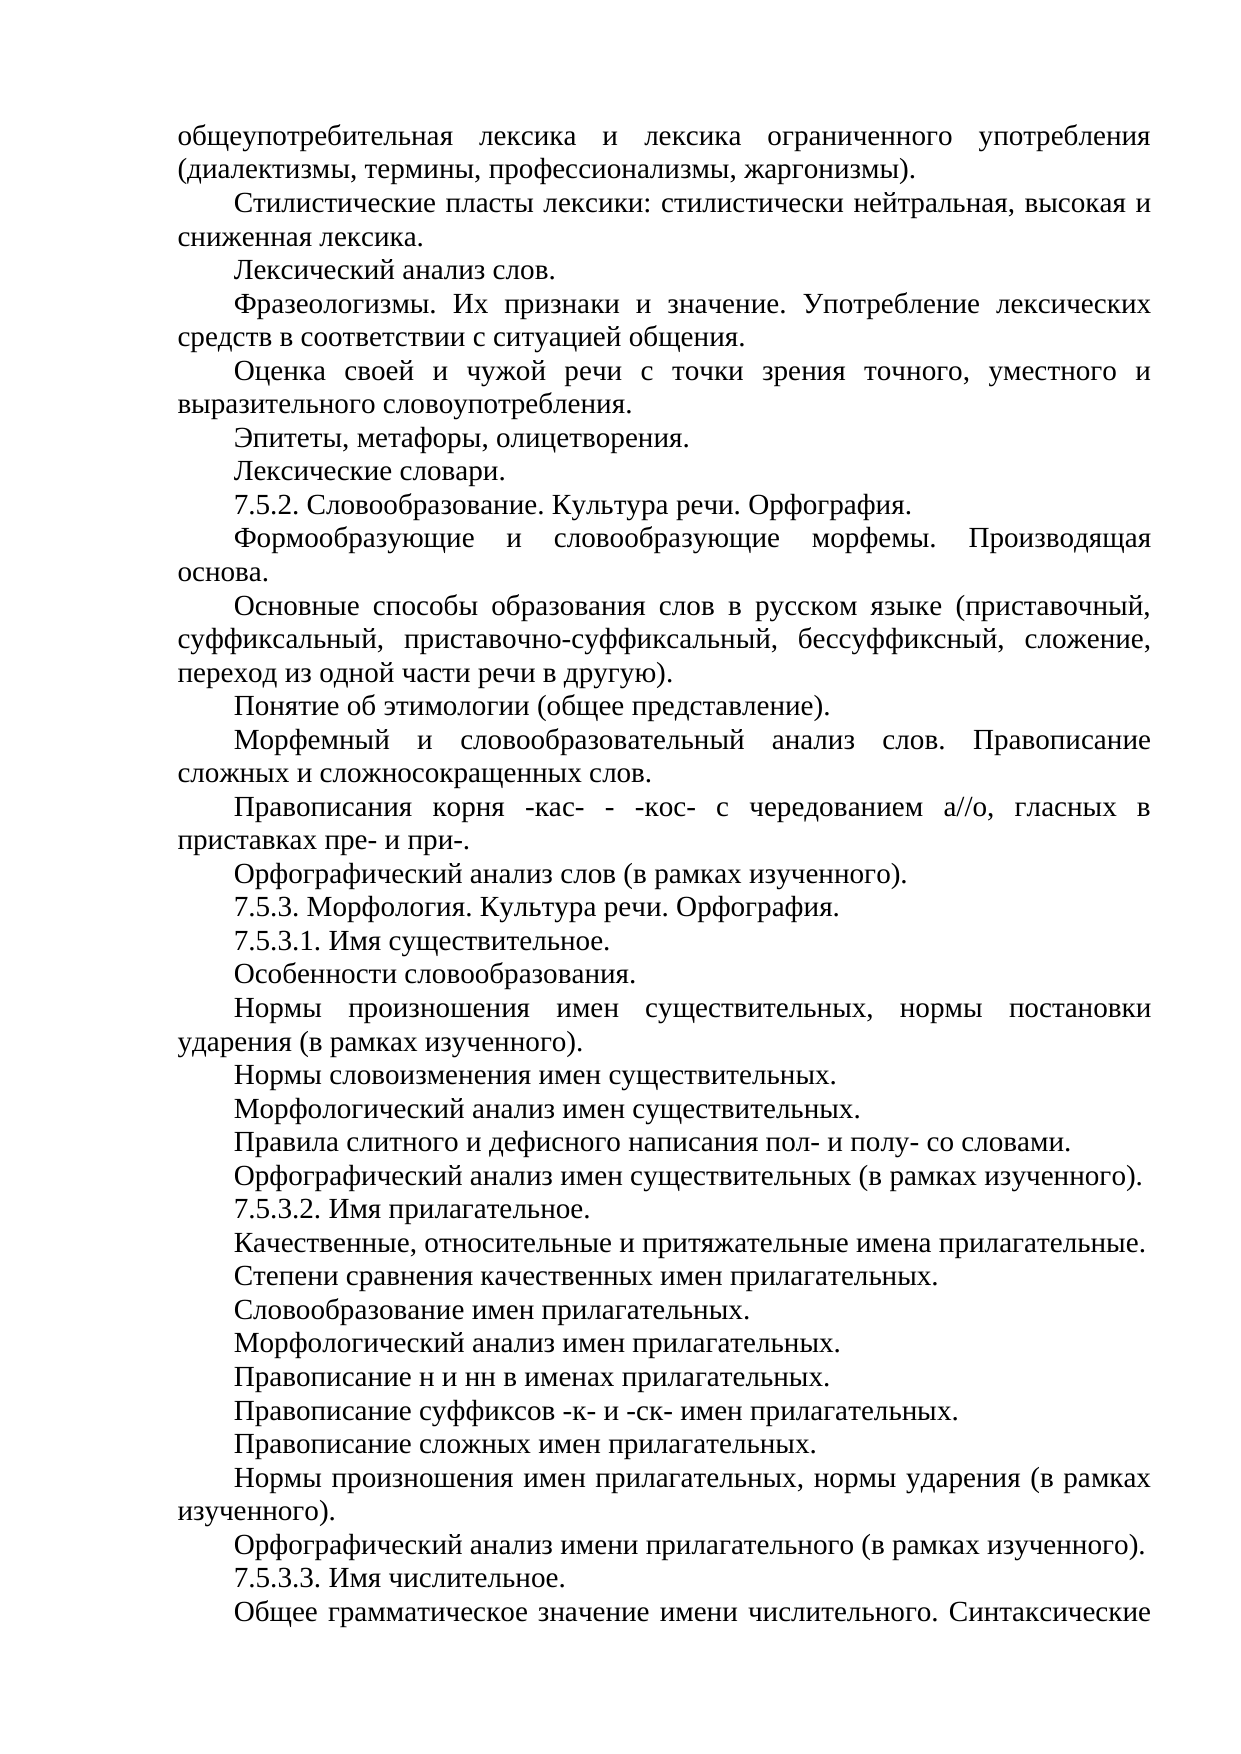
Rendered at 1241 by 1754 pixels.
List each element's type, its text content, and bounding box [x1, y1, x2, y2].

text Лексические словари. [177, 453, 1152, 487]
text Стилистические пласты лексики: стилистически нейтральная, высокая и сниженная лексика. [177, 185, 1152, 252]
text 7.5.3.1. Имя существительное. [177, 923, 1152, 957]
text Оценка своей и чужой речи с точки зрения точного, уместного и выразительного словоупотребления. [177, 353, 1152, 420]
text Нормы произношения имен существительных, нормы постановки ударения (в рамках изученного). [177, 990, 1152, 1057]
text Качественные, относительные и притяжательные имена прилагательные. [177, 1225, 1152, 1258]
text Правописание суффиксов -к- и -ск- имен прилагательных. [177, 1393, 1152, 1426]
text Нормы словоизменения имен существительных. [177, 1057, 1152, 1091]
text Основные способы образования слов в русском языке (приставочный, суффиксальный, приставочно-суффиксальный, бессуффиксный, сложение, переход из одной части речи в другую). [177, 588, 1152, 688]
text Морфологический анализ имен существительных. [177, 1091, 1152, 1124]
text Правописание н и нн в именах прилагательных. [177, 1359, 1152, 1393]
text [177, 118, 1152, 185]
text Орфографический анализ слов (в рамках изученного). [177, 856, 1152, 889]
text Орфографический анализ имен существительных (в рамках изученного). [177, 1158, 1152, 1191]
text Нормы произношения имен прилагательных, нормы ударения (в рамках изученного). [177, 1460, 1152, 1527]
text Морфемный и словообразовательный анализ слов. Правописание сложных и сложносокращенных слов. [177, 722, 1152, 789]
text Морфологический анализ имен прилагательных. [177, 1326, 1152, 1359]
text Лексический анализ слов. [177, 252, 1152, 286]
text Особенности словообразования. [177, 957, 1152, 990]
text Эпитеты, метафоры, олицетворения. [177, 420, 1152, 453]
text 7.5.2. Словообразование. Культура речи. Орфография. [177, 487, 1152, 521]
text 7.5.3.3. Имя числительное. [177, 1560, 1152, 1594]
text Понятие об этимологии (общее представление). [177, 688, 1152, 722]
text Фразеологизмы. Их признаки и значение. Употребление лексических средств в соответствии с ситуацией общения. [177, 286, 1152, 353]
text Правописания корня -кас- - -кос- с чередованием а//о, гласных в приставках пре- и при-. [177, 789, 1152, 856]
text 7.5.3. Морфология. Культура речи. Орфография. [177, 889, 1152, 923]
text Словообразование имен прилагательных. [177, 1292, 1152, 1326]
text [177, 1594, 1152, 1627]
text 7.5.3.2. Имя прилагательное. [177, 1191, 1152, 1225]
text Правописание сложных имен прилагательных. [177, 1426, 1152, 1460]
text Орфографический анализ имени прилагательного (в рамках изученного). [177, 1527, 1152, 1560]
text Правила слитного и дефисного написания пол- и полу- со словами. [177, 1124, 1152, 1158]
text Формообразующие и словообразующие морфемы. Производящая основа. [177, 521, 1152, 588]
text Степени сравнения качественных имен прилагательных. [177, 1258, 1152, 1292]
